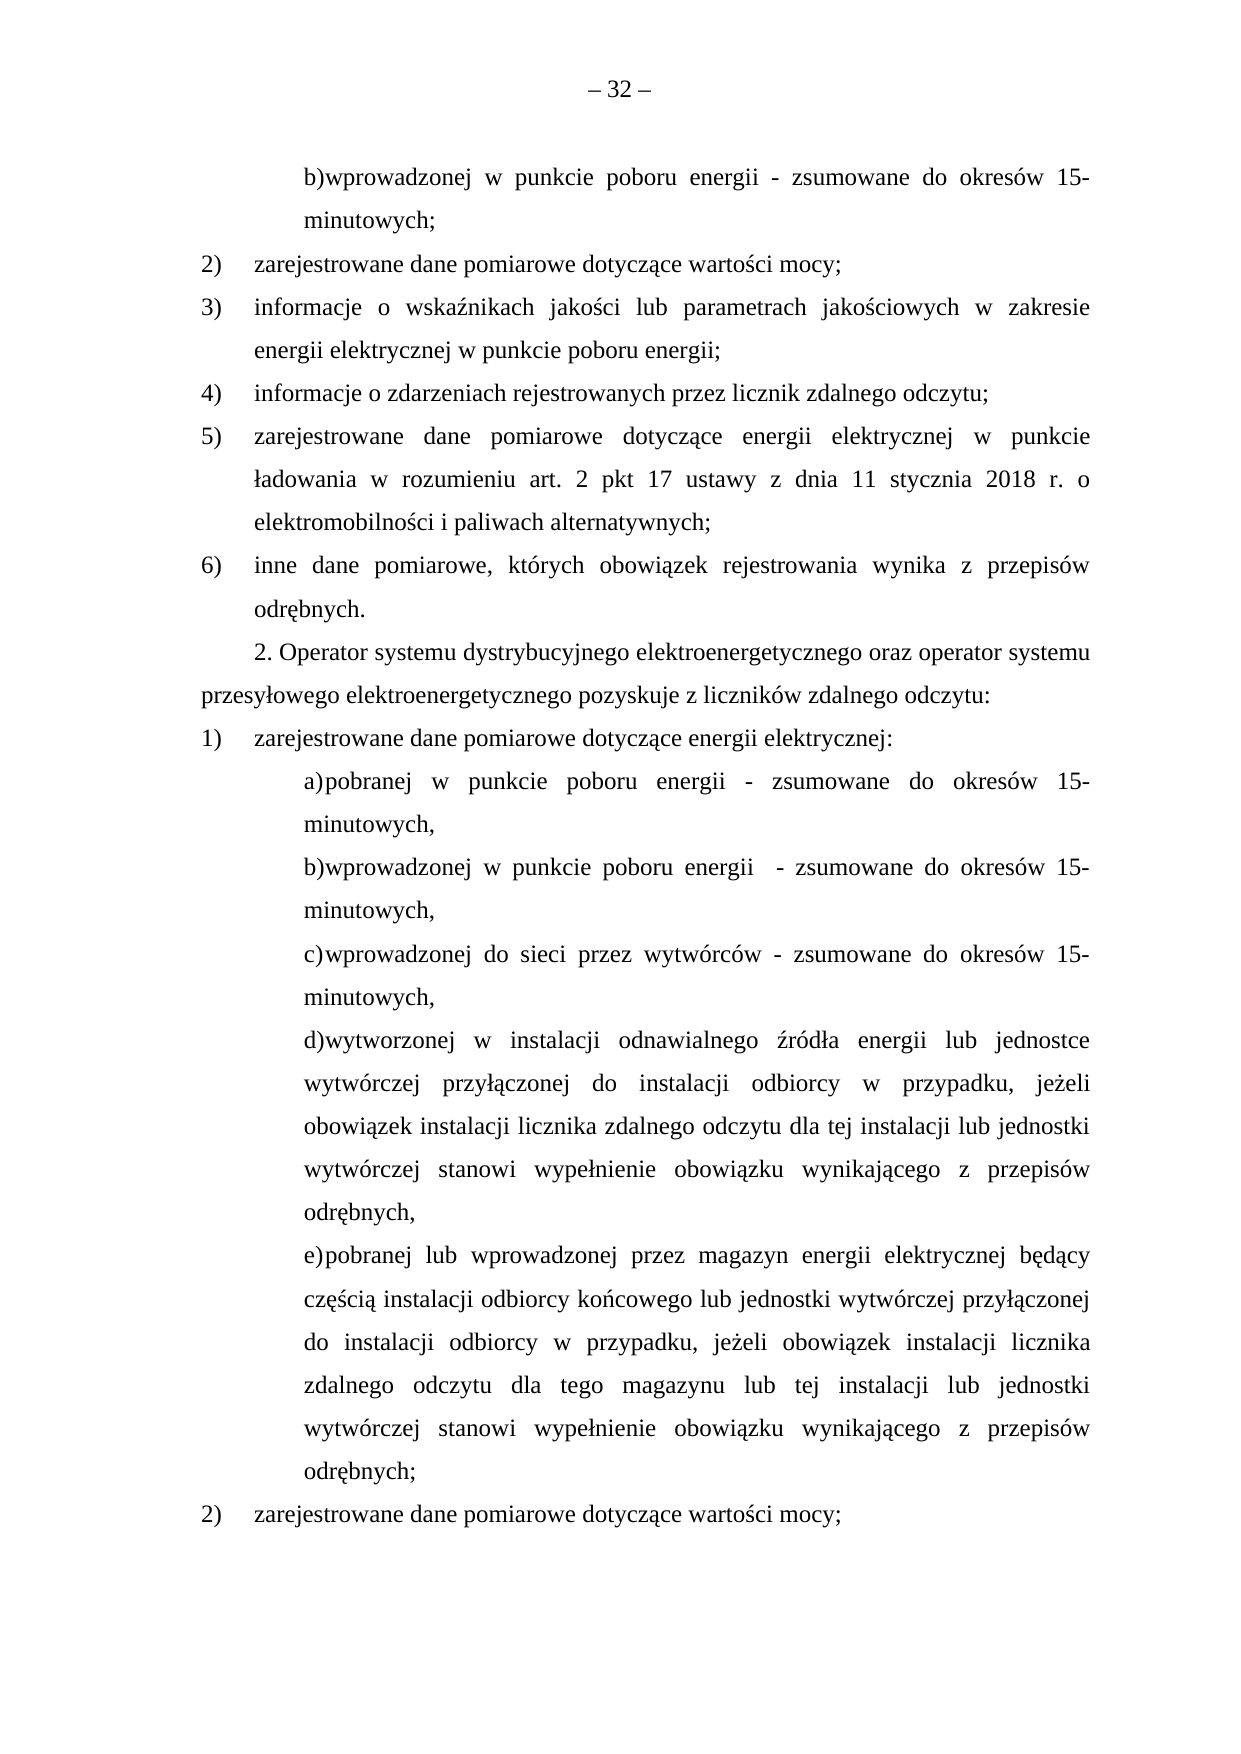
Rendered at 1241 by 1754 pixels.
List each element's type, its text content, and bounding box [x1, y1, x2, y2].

text d) wytworzonej w instalacji odnawialnego źródła energii lub jednostce wytwórczej przyłączonej do instalacji odbiorcy w przypadku, jeżeli obowiązek instalacji licznika zdalnego odczytu dla tej instalacji lub jednostki wytwórczej stanowi wypełnienie obowiązku wynikającego z przepisów odrębnych, [304, 1025, 1091, 1226]
text 2. Operator systemu dystrybucyjnego elektroenergetycznego oraz operator systemu przesyłowego elektroenergetycznego pozyskuje z liczników zdalnego odczytu: [201, 637, 1091, 709]
text a) pobranej w punkcie poboru energii - zsumowane do okresów 15-minutowych, [304, 766, 1091, 838]
text 1) zarejestrowane dane pomiarowe dotyczące energii elektrycznej: [201, 723, 1091, 752]
text e) pobranej lub wprowadzonej przez magazyn energii elektrycznej będący częścią instalacji odbiorcy końcowego lub jednostki wytwórczej przyłączonej do instalacji odbiorcy w przypadku, jeżeli obowiązek instalacji licznika zdalnego odczytu dla tego magazynu lub tej instalacji lub jednostki wytwórczej stanowi wypełnienie obowiązku wynikającego z przepisów odrębnych; [304, 1241, 1091, 1485]
text 4) informacje o zdarzeniach rejestrowanych przez licznik zdalnego odczytu; [201, 378, 1091, 407]
text 6) inne dane pomiarowe, których obowiązek rejestrowania wynika z przepisów odrębnych. [201, 551, 1091, 622]
text 5) zarejestrowane dane pomiarowe dotyczące energii elektrycznej w punkcie ładowania w rozumieniu art. 2 pkt 17 ustawy z dnia 11 stycznia 2018 r. o elektromobilności i paliwach alternatywnych; [201, 421, 1091, 536]
text c) wprowadzonej do sieci przez wytwórców - zsumowane do okresów 15-minutowych, [304, 939, 1091, 1011]
text b) wprowadzonej w punkcie poboru energii - zsumowane do okresów 15-minutowych, [304, 852, 1091, 924]
text 2) zarejestrowane dane pomiarowe dotyczące wartości mocy; [201, 249, 1091, 277]
text b) wprowadzonej w punkcie poboru energii - zsumowane do okresów 15-minutowych; [304, 162, 1091, 234]
text 2) zarejestrowane dane pomiarowe dotyczące wartości mocy; [201, 1499, 1091, 1528]
text 3) informacje o wskaźnikach jakości lub parametrach jakościowych w zakresie energii elektrycznej w punkcie poboru energii; [201, 292, 1091, 364]
